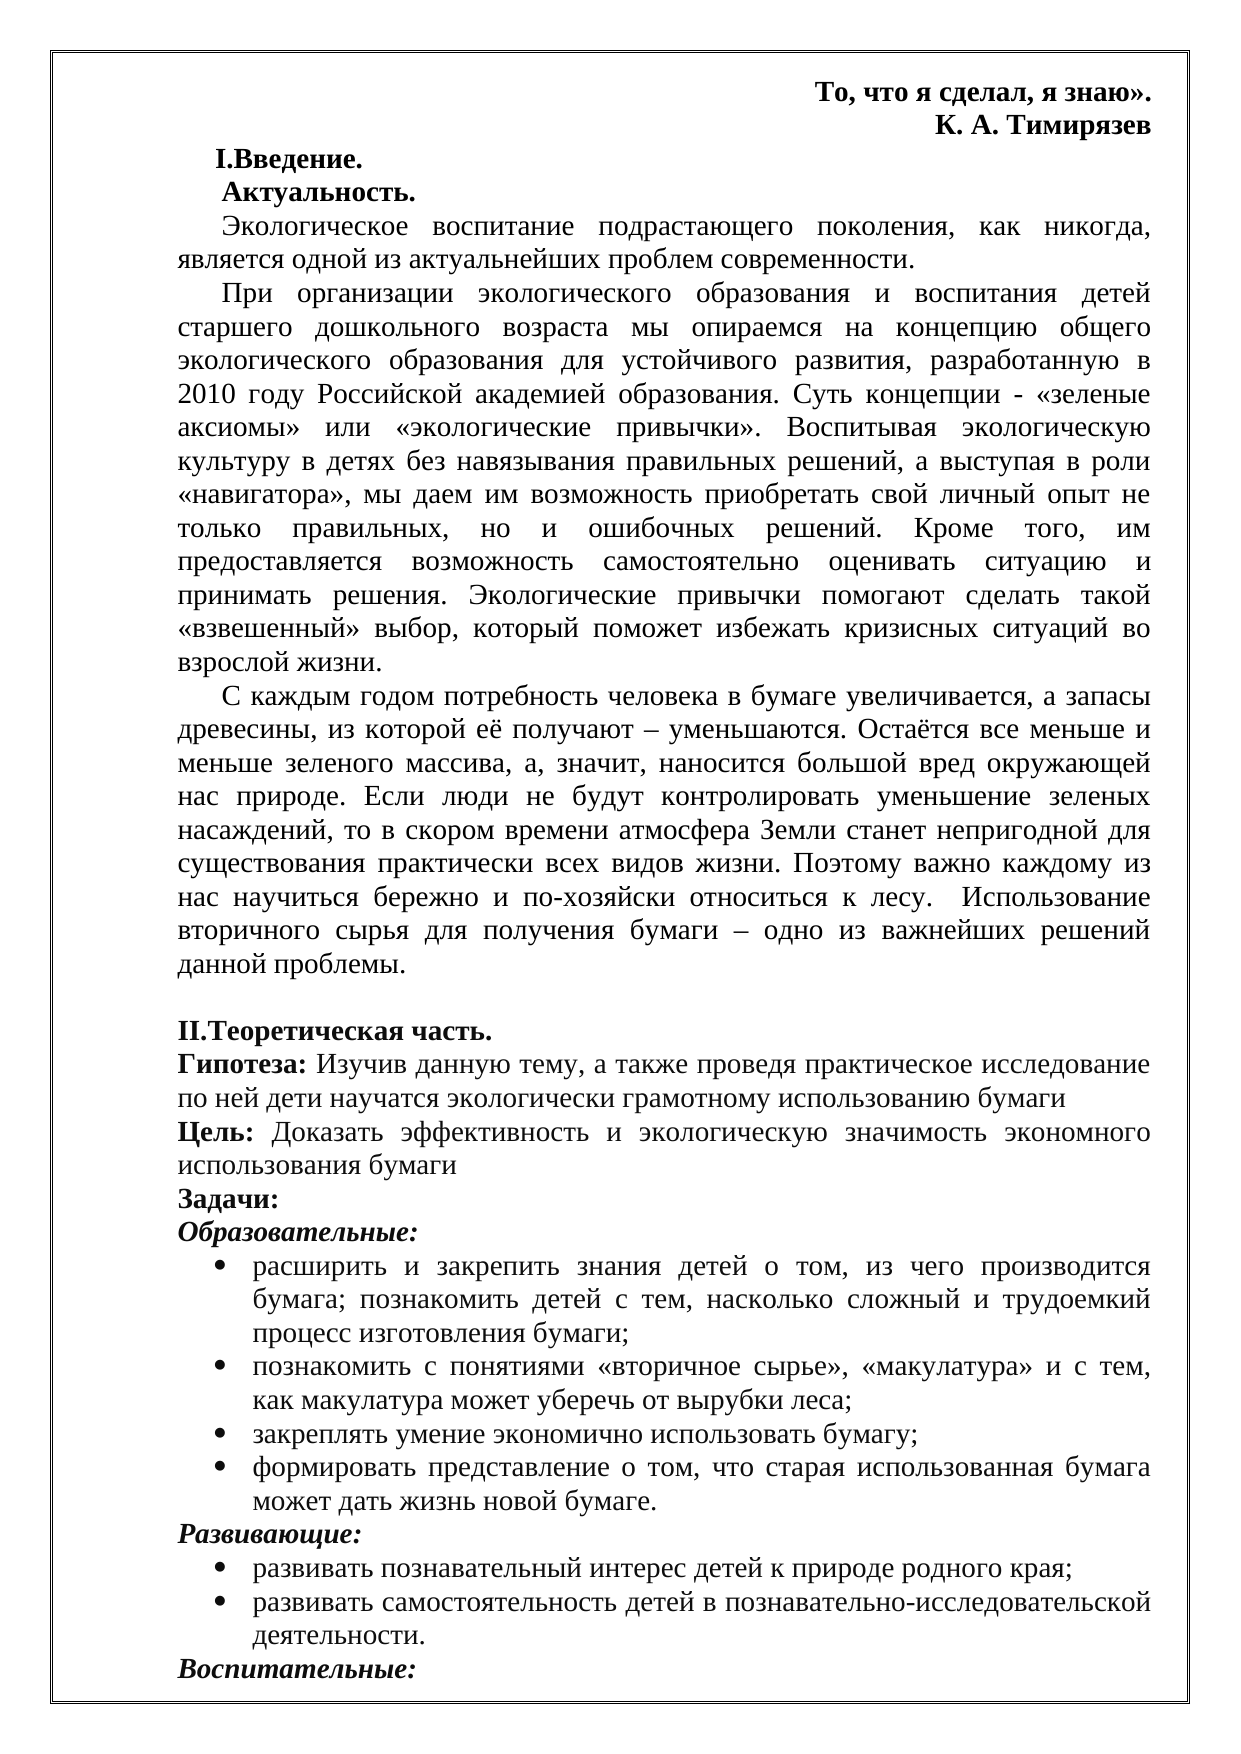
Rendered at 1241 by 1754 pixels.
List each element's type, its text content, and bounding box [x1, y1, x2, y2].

text Задачи: [177, 1181, 1152, 1214]
text II.Теоретическая часть. [177, 1013, 1152, 1047]
list формировать представление о том, что старая использованная бумага может дать жизнь новой бумаге. [215, 1449, 1152, 1517]
text I.Введение. [215, 141, 1152, 174]
text То, что я сделал, я знаю». [177, 74, 1152, 107]
list закреплять умение экономично использовать бумагу; [215, 1416, 1152, 1449]
list расширить и закрепить знания детей о том, из чего производится бумага; познакомить детей с тем, насколько сложный и трудоемкий процесс изготовления бумаги; [215, 1248, 1152, 1348]
text Гипотеза: Изучив данную тему, а также проведя практическое исследование по ней дети научатся экологически грамотному использованию бумаги [177, 1047, 1152, 1114]
list познакомить с понятиями «вторичное сырье», «макулатура» и с тем, как макулатура может уберечь от вырубки леса; [215, 1348, 1152, 1416]
list развивать познавательный интерес детей к природе родного края; [215, 1550, 1152, 1584]
text При организации экологического образования и воспитания детей старшего дошкольного возраста мы опираемся на концепцию общего экологического образования для устойчивого развития, разработанную в 2010 году Российской академией образования. Суть концепции - «зеленые аксиомы» или «экологические привычки». Воспитывая экологическую культуру в детях без навязывания правильных решений, а выступая в роли «навигатора», мы даем им возможность приобретать свой личный опыт не только правильных, но и ошибочных решений. Кроме того, им предоставляется возможность самостоятельно оценивать ситуацию и принимать решения. Экологические привычки помогают сделать такой «взвешенный» выбор, который поможет избежать кризисных ситуаций во взрослой жизни. [177, 275, 1152, 678]
text С каждым годом потребность человека в бумаге увеличивается, а запасы древесины, из которой её получают – уменьшаются. Остаётся все меньше и меньше зеленого массива, а, значит, наносится большой вред окружающей нас природе. Если люди не будут контролировать уменьшение зеленых насаждений, то в скором времени атмосфера Земли станет непригодной для существования практически всех видов жизни. Поэтому важно каждому из нас научиться бережно и по-хозяйски относиться к лесу. Использование вторичного сырья для получения бумаги – одно из важнейших решений данной проблемы. [177, 678, 1152, 979]
text Актуальность. [177, 174, 1152, 208]
text Цель: Доказать эффективность и экологическую значимость экономного использования бумаги [177, 1114, 1152, 1181]
text Образовательные: [177, 1214, 1152, 1248]
text К. А. Тимирязев [177, 107, 1152, 141]
text Воспитательные: [177, 1651, 1152, 1684]
text Экологическое воспитание подрастающего поколения, как никогда, является одной из актуальнейших проблем современности. [177, 208, 1152, 275]
list развивать самостоятельность детей в познавательно-исследовательской деятельности. [215, 1584, 1152, 1651]
text Развивающие: [177, 1517, 1152, 1550]
